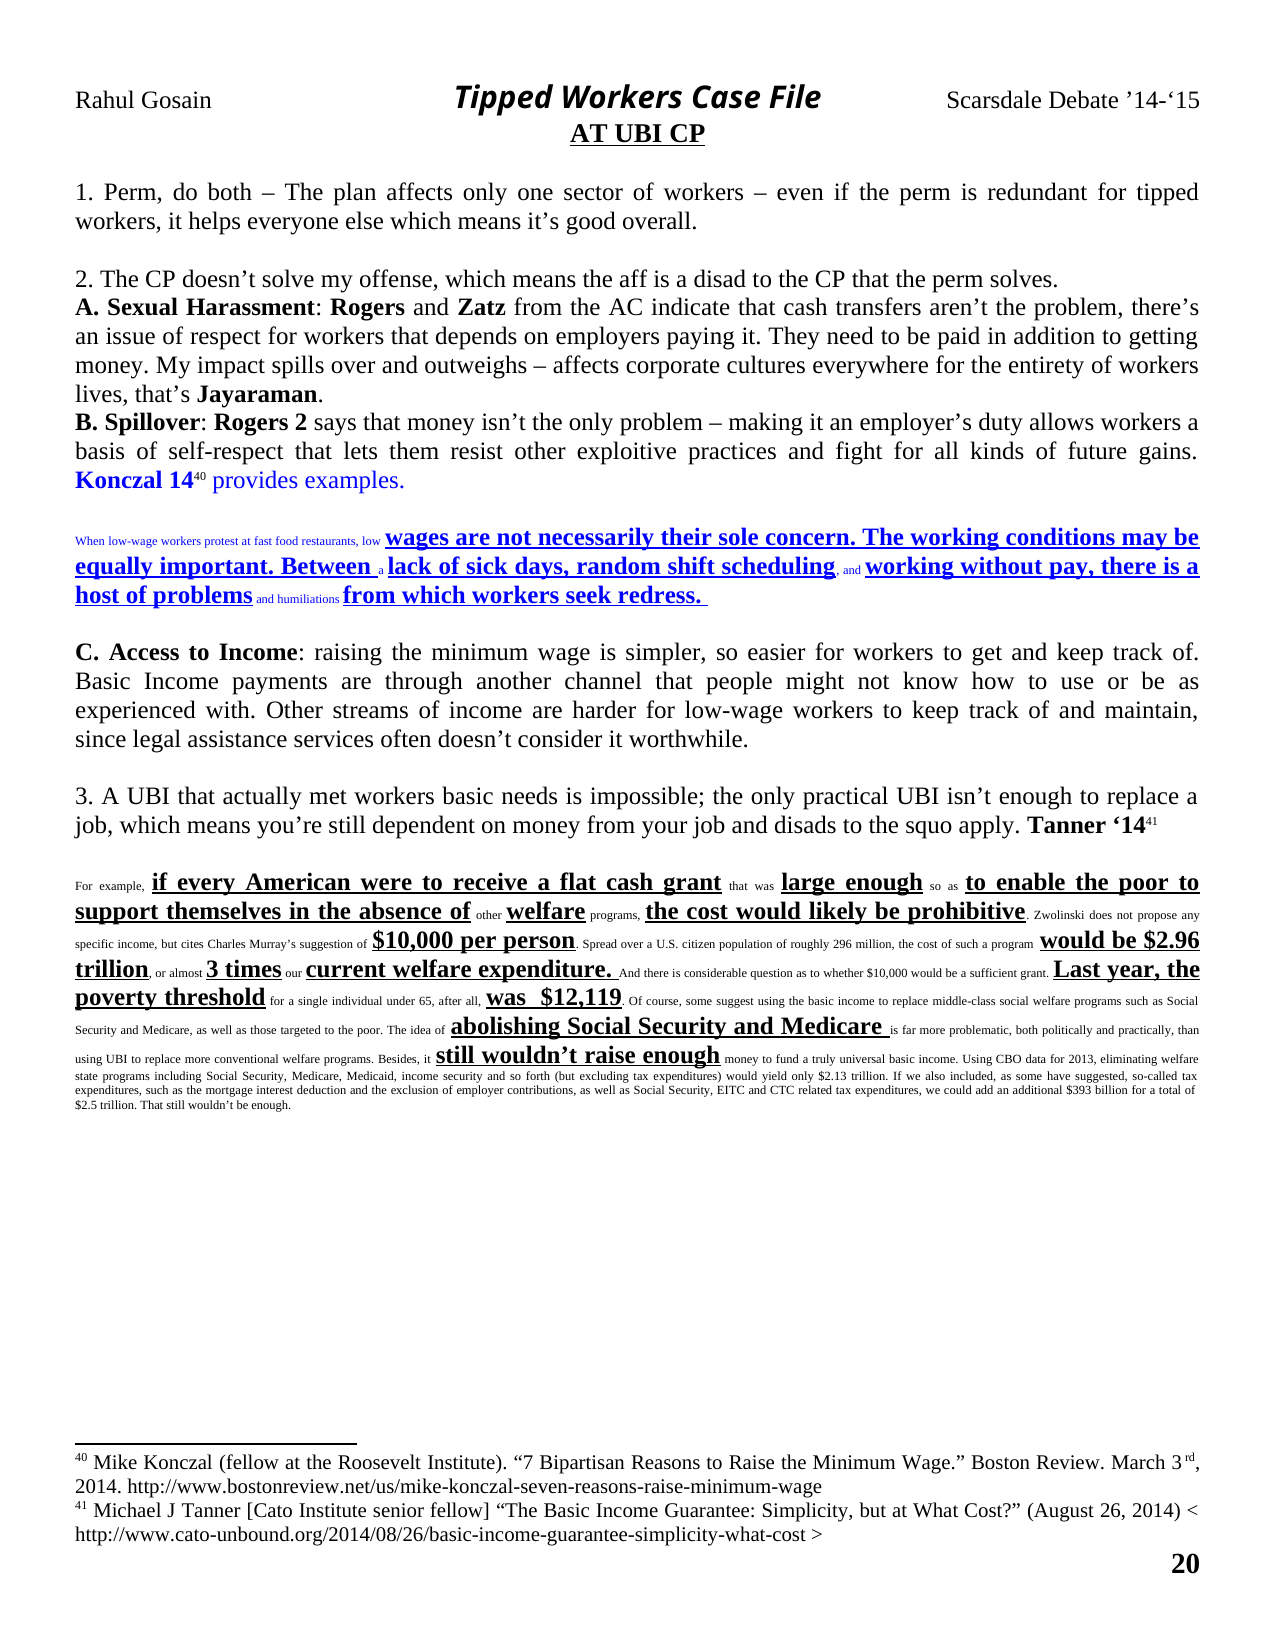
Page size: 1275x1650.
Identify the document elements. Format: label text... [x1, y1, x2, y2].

text 3. A UBI that actually met workers basic needs is impossible; the only practical UBI isn’t enough to replace a job, which means you’re still dependent on money from your job and disads to the squo apply. Tanner ‘14 [75, 781, 1200, 839]
text 2. The CP doesn’t solve my offense, which means the aff is a disad to the CP that the perm solves. [75, 264, 1200, 292]
text For example, if every American were to receive a flat cash grant that was large enough so as to enable the poor to support themselves in the absence of other welfare programs, the cost would likely be prohibitive. Zwolinski does not propose any specific income, but cites Charles Murray’s suggestion of $10,000 per person. Spread over a U.S. citizen population of roughly 296 million, the cost of such a program would be $2.96 trillion, or almost 3 times our current welfare expenditure. And there is considerable question as to whether $10,000 would be a sufficient grant. Last year, the poverty threshold for a single individual under 65, after all, was $12,119. Of course, some suggest using the basic income to replace middle-class social welfare programs such as Social Security and Medicare, as well as those targeted to the poor. The idea of abolishing Social Security and Medicare is far more problematic, both politically and practically, than using UBI to replace more conventional welfare programs. Besides, it still wouldn’t raise enough money to fund a truly universal basic income. Using CBO data for 2013, eliminating welfare state programs including Social Security, Medicare, Medicaid, income security and so forth (but excluding tax expenditures) would yield only $2.13 trillion. If we also included, as some have suggested, so-called tax expenditures, such as the mortgage interest deduction and the exclusion of employer contributions, as well as Social Security, EITC and CTC related tax expenditures, we could add an additional $393 billion for a total of $2.5 trillion. That still wouldn’t be enough. [75, 867, 1200, 1112]
text C. Access to Income: raising the minimum wage is simpler, so easier for workers to get and keep track of. Basic Income payments are through another channel that people might not know how to use or be as experienced with. Other streams of income are harder for low-wage workers to keep track of and maintain, since legal assistance services often doesn’t consider it worthwhile. [75, 637, 1200, 752]
text B. Spillover: Rogers 2 says that money isn’t the only problem – making it an employer’s duty allows workers a basis of self-respect that lets them resist other exploitive practices and fight for all kinds of future gains. Konczal 14 provides examples. [75, 407, 1200, 494]
text 1. Perm, do both – The plan affects only one sector of workers – even if the perm is redundant for tipped workers, it helps everyone else which means it’s good overall. [75, 177, 1200, 235]
text A. Sexual Harassment: Rogers and Zatz from the AC indicate that cash transfers aren’t the problem, there’s an issue of respect for workers that depends on employers paying it. They need to be paid in addition to getting money. My impact spills over and outweighs – affects corporate cultures everywhere for the entirety of workers lives, that’s Jayaraman. [75, 292, 1200, 407]
subtitle AT UBI CP [75, 118, 1200, 149]
text When low-wage workers protest at fast food restaurants, low wages are not necessarily their sole concern. The working conditions may be equally important. Between a lack of sick days, random shift scheduling, and working without pay, there is a host of problems and humiliations from which workers seek redress. [75, 522, 1200, 609]
